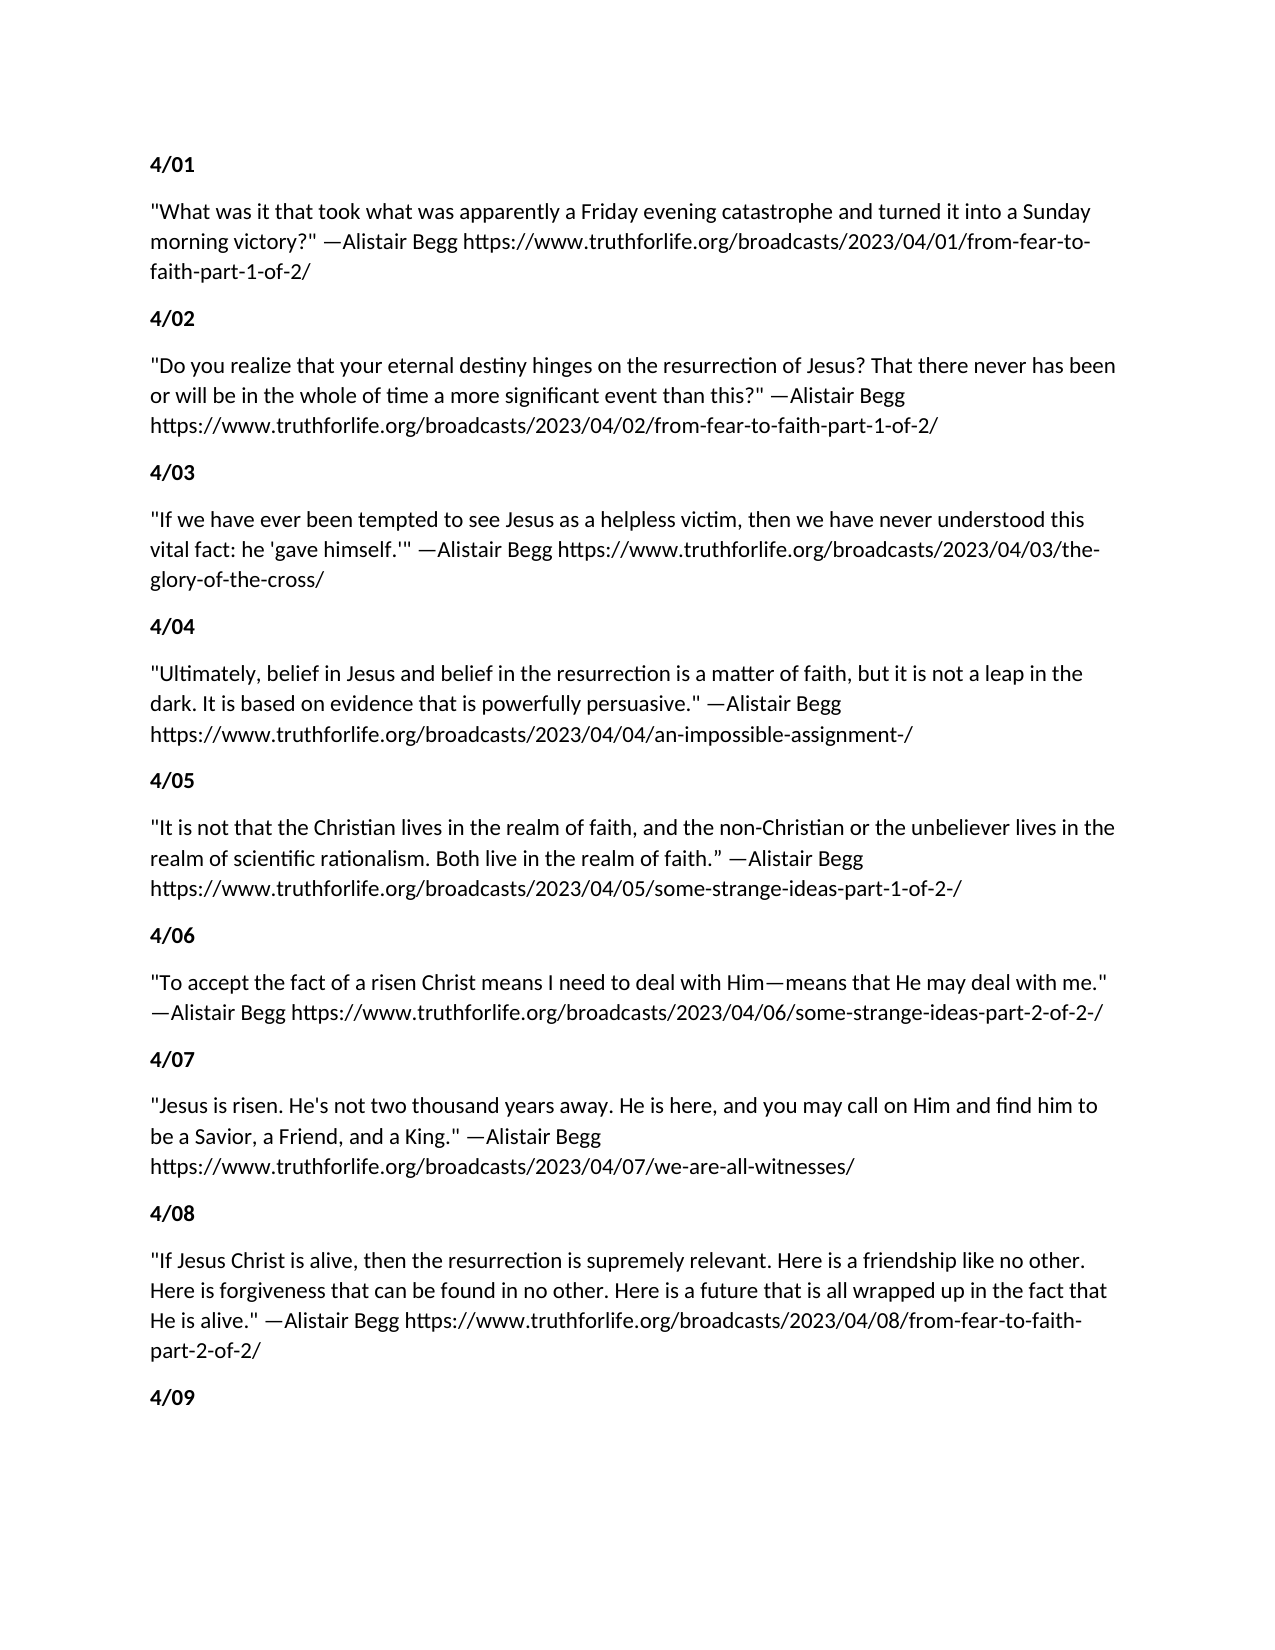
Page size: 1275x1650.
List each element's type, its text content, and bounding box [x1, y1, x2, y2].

text "What was it that took what was apparently a Friday evening catastrophe and turned it into a Sunday morning victory?" —Alistair Begg https://www.truthforlife.org/broadcasts/2023/04/01/from-fear-to-faith-part-1-of-2/ [150, 197, 1125, 285]
text "Do you realize that your eternal destiny hinges on the resurrection of Jesus? That there never has been or will be in the whole of time a more significant event than this?" —Alistair Begg https://www.truthforlife.org/broadcasts/2023/04/02/from-fear-to-faith-part-1-of-2/ [150, 351, 1125, 439]
text "If we have ever been tempted to see Jesus as a helpless victim, then we have never understood this vital fact: he 'gave himself.'" —Alistair Begg https://www.truthforlife.org/broadcasts/2023/04/03/the-glory-of-the-cross/ [150, 505, 1125, 594]
text "Ultimately, belief in Jesus and belief in the resurrection is a matter of faith, but it is not a leap in the dark. It is based on evidence that is powerfully persuasive." —Alistair Begg https://www.truthforlife.org/broadcasts/2023/04/04/an-impossible-assignment-/ [150, 659, 1125, 748]
text 4/05 [150, 767, 1125, 795]
text 4/04 [150, 612, 1125, 641]
text 4/08 [150, 1199, 1125, 1227]
text "If Jesus Christ is alive, then the resurrection is supremely relevant. Here is a friendship like no other. Here is forgiveness that can be found in no other. Here is a future that is all wrapped up in the fact that He is alive." —Alistair Begg https://www.truthforlife.org/broadcasts/2023/04/08/from-fear-to-faith-part-2-of-2/ [150, 1246, 1125, 1364]
text 4/07 [150, 1045, 1125, 1073]
text "Jesus is risen. He's not two thousand years away. He is here, and you may call on Him and find him to be a Savior, a Friend, and a King." —Alistair Begg https://www.truthforlife.org/broadcasts/2023/04/07/we-are-all-witnesses/ [150, 1092, 1125, 1180]
text 4/03 [150, 458, 1125, 486]
text "It is not that the Christian lives in the realm of faith, and the non-Christian or the unbeliever lives in the realm of scientific rationalism. Both live in the realm of faith.” —Alistair Begg https://www.truthforlife.org/broadcasts/2023/04/05/some-strange-ideas-part-1-of-2-/ [150, 813, 1125, 902]
text 4/01 [150, 150, 1125, 178]
text 4/02 [150, 304, 1125, 332]
text 4/06 [150, 921, 1125, 949]
text 4/09 [150, 1383, 1125, 1411]
text "To accept the fact of a risen Christ means I need to deal with Him—means that He may deal with me." —Alistair Begg https://www.truthforlife.org/broadcasts/2023/04/06/some-strange-ideas-part-2-of-2-/ [150, 968, 1125, 1026]
